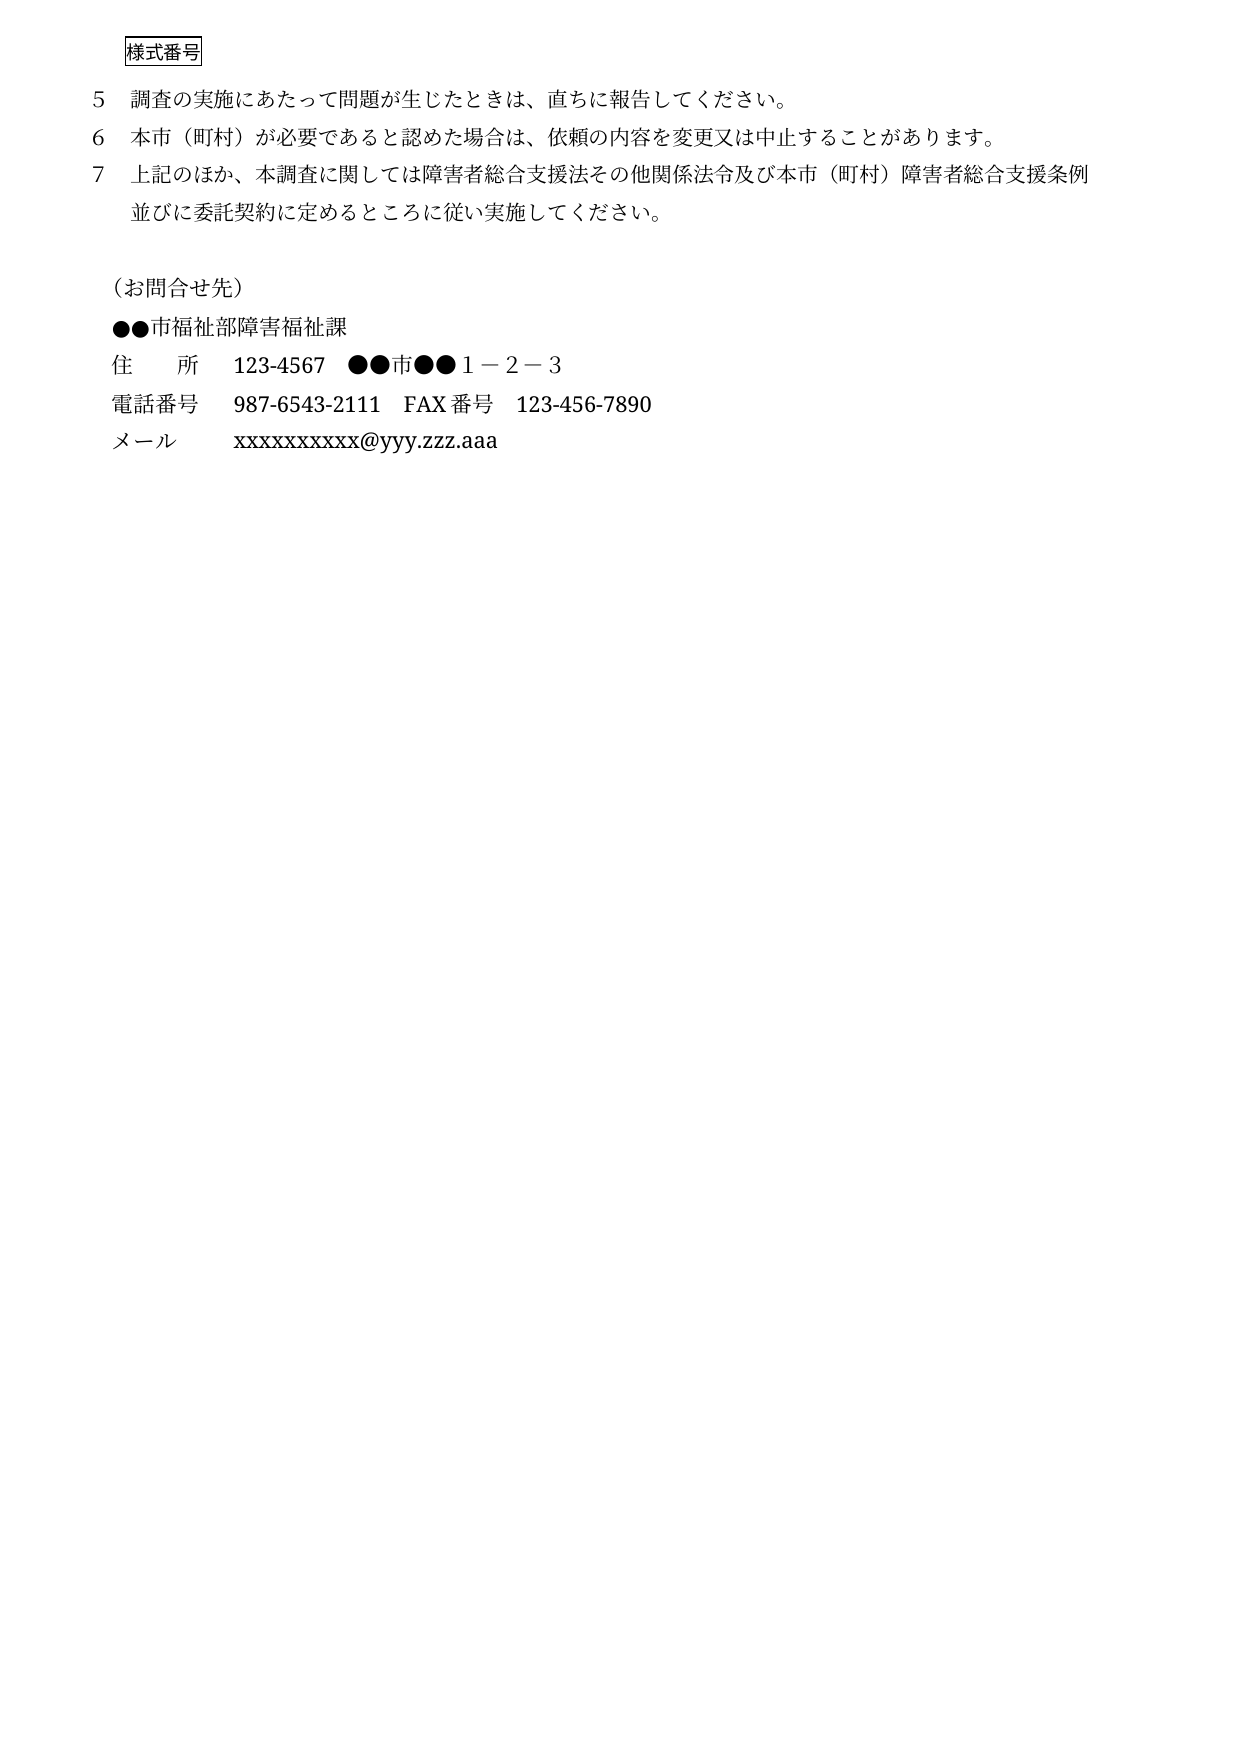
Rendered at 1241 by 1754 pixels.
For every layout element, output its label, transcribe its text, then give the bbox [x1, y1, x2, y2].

table_cell 123-4567 ●●市●●１－２－３ [233, 344, 986, 383]
table_cell 住 所 [100, 344, 233, 383]
text ６ 本市（町村）が必要であると認めた場合は、依頼の内容を変更又は中止することがあります。 [89, 117, 1152, 155]
table_cell 電話番号 メール [100, 383, 233, 459]
text ５ 調査の実施にあたって問題が生じたときは、直ちに報告してください。 [89, 80, 1152, 117]
table_cell 987-6543-2111 FAX番号 123-456-7890 xxxxxxxxxx@yyy.zzz.aaa [233, 383, 986, 459]
text ７ 上記のほか、本調査に関しては障害者総合支援法その他関係法令及び本市（町村）障害者総合支援条例 [89, 155, 1152, 192]
table_cell ●●市福祉部障害福祉課 [100, 306, 986, 344]
table_header （お問合せ先） [100, 267, 986, 306]
text 並びに委託契約に定めるところに従い実施してください。 [89, 192, 1152, 230]
